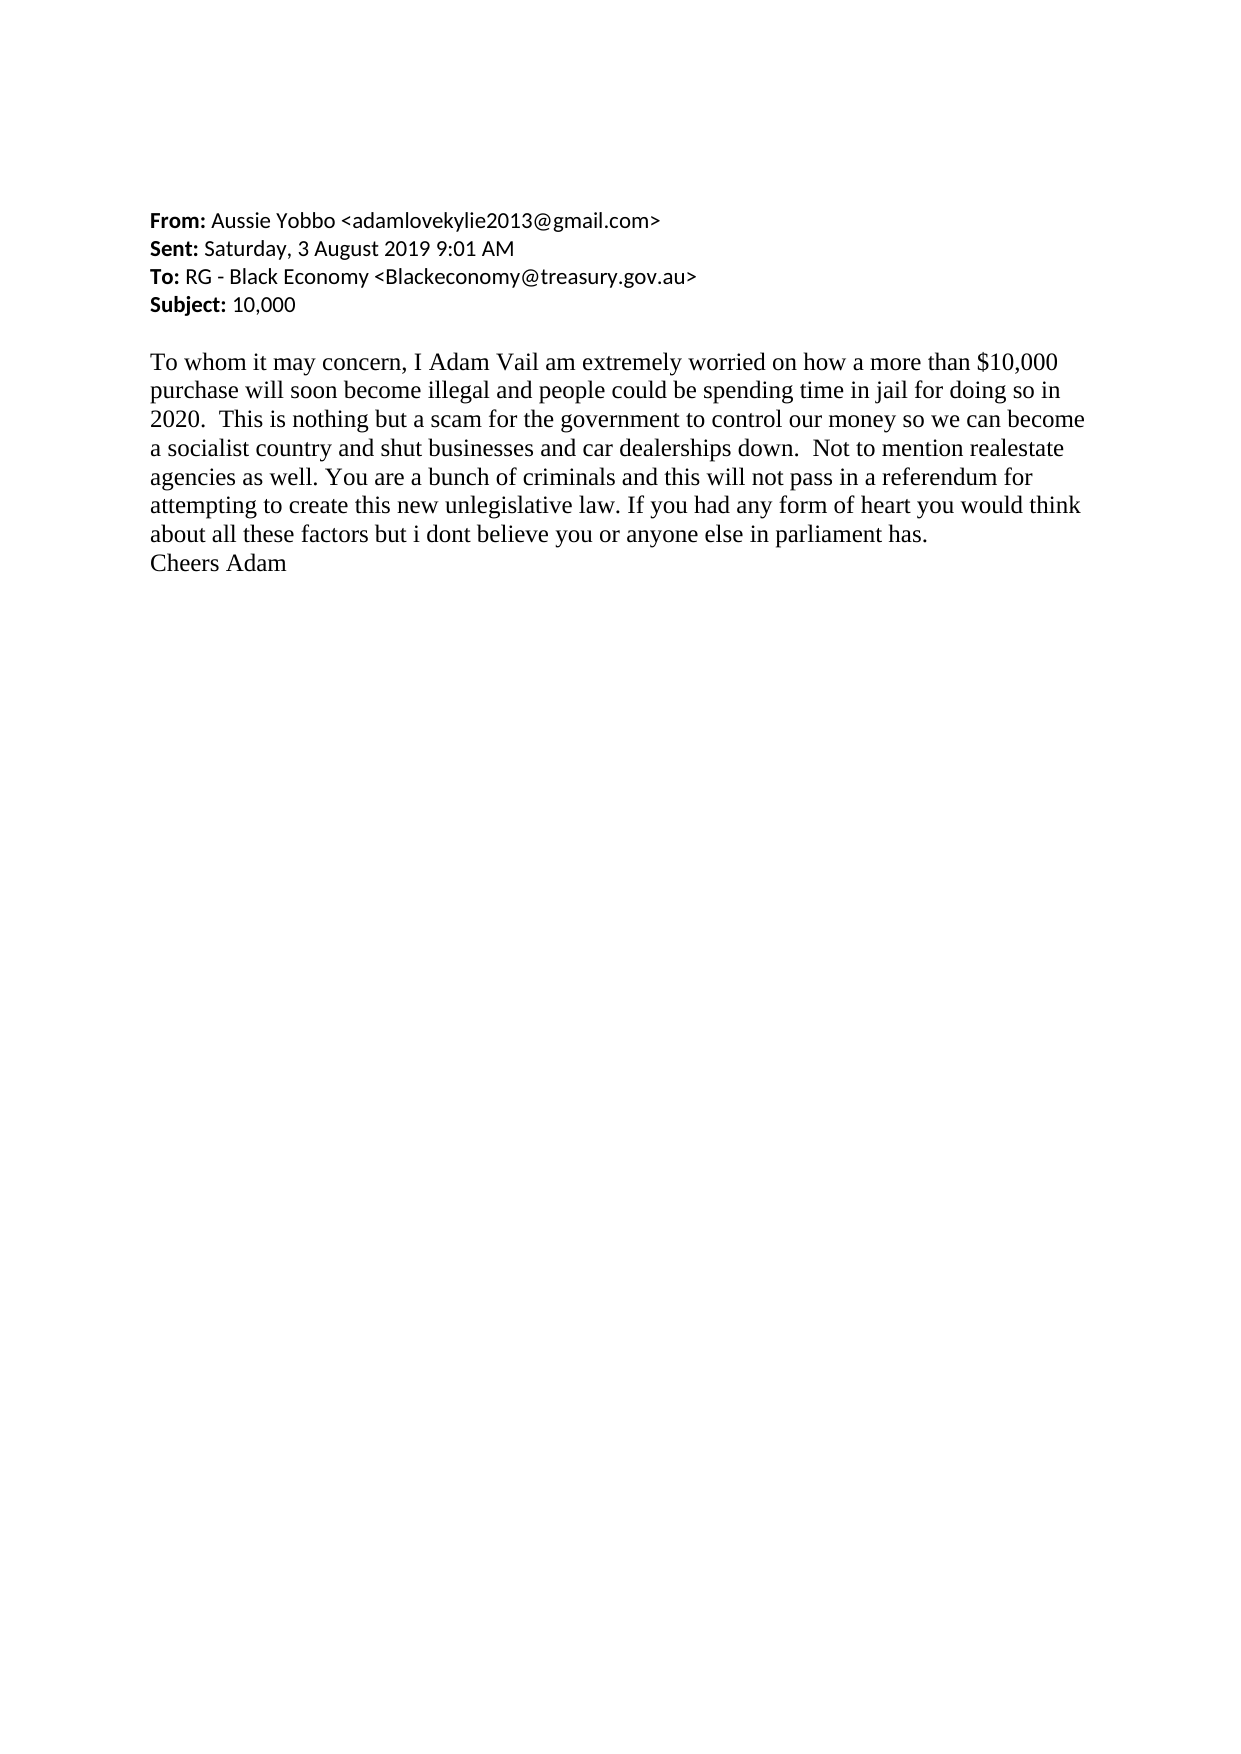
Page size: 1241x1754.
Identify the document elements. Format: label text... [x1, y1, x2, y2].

text From: Aussie Yobbo <adamlovekylie2013@gmail.com> Sent: Saturday, 3 August 2019 9:01 AM To: RG - Black Economy <Blackeconomy@treasury.gov.au> Subject: 10,000 [150, 206, 1090, 318]
text Cheers Adam [150, 548, 1090, 577]
text To whom it may concern, I Adam Vail am extremely worried on how a more than $10,000 purchase will soon become illegal and people could be spending time in jail for doing so in 2020. This is nothing but a scam for the government to control our money so we can become a socialist country and shut businesses and car dealerships down. Not to mention realestate agencies as well. You are a bunch of criminals and this will not pass in a referendum for attempting to create this new unlegislative law. If you had any form of heart you would think about all these factors but i dont believe you or anyone else in parliament has. [150, 347, 1090, 548]
